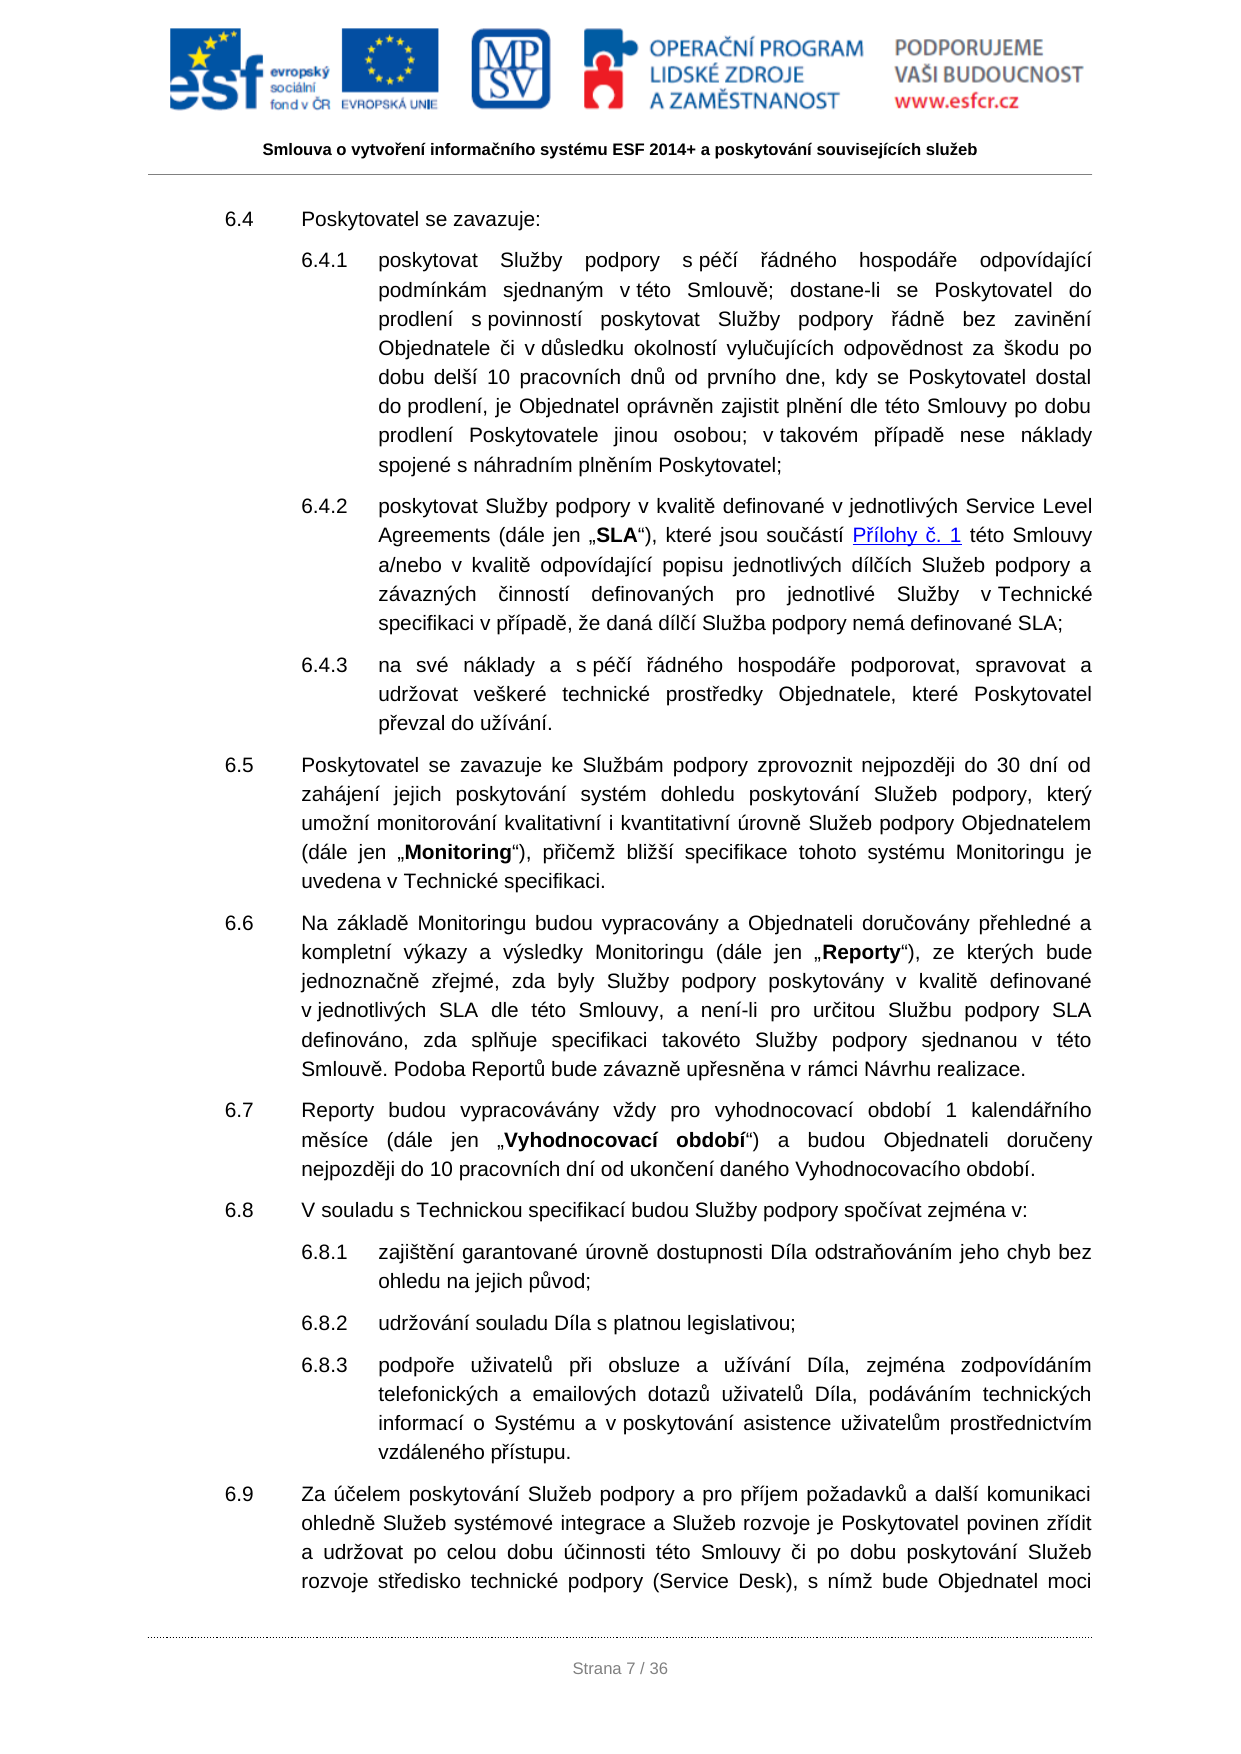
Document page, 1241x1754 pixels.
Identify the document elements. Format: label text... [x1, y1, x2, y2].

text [224, 1478, 1092, 1594]
text V souladu s Technickou specifikací budou Služby podpory spočívat zejména v: [224, 1194, 1092, 1224]
list zajištění garantované úrovně dostupnosti Díla odstraňováním jeho chyb bez ohledu na jejich původ; [301, 1236, 1092, 1294]
text Reporty budou vypracovávány vždy pro vyhodnocovací období 1 kalendářního měsíce (dále jen „Vyhodnocovací období“) a budou Objednateli doručeny nejpozději do 10 pracovních dní od ukončení daného Vyhodnocovacího období. [224, 1094, 1092, 1182]
list poskytovat Služby podpory v kvalitě definované v jednotlivých Service Level Agreements (dále jen „SLA“), které jsou součástí Přílohy č. 1 této Smlouvy a/nebo v kvalitě odpovídající popisu jednotlivých dílčích Služeb podpory a závazných činností definovaných pro jednotlivé Služby v Technické specifikaci v případě, že daná dílčí Služba podpory nemá definované SLA; [301, 490, 1092, 636]
text Poskytovatel se zavazuje ke Službám podpory zprovoznit nejpozději do 30 dní od zahájení jejich poskytování systém dohledu poskytování Služeb podpory, který umožní monitorování kvalitativní i kvantitativní úrovně Služeb podpory Objednatelem (dále jen „Monitoring“), přičemž bližší specifikace tohoto systému Monitoringu je uvedena v Technické specifikaci. [224, 749, 1092, 894]
list udržování souladu Díla s platnou legislativou; [301, 1307, 1092, 1336]
text Poskytovatel se zavazuje: [224, 203, 1092, 232]
text Na základě Monitoringu budou vypracovány a Objednateli doručovány přehledné a kompletní výkazy a výsledky Monitoringu (dále jen „Reporty“), ze kterých bude jednoznačně zřejmé, zda byly Služby podpory poskytovány v kvalitě definované v jednotlivých SLA dle této Smlouvy, a není-li pro určitou Službu podpory SLA definováno, zda splňuje specifikaci takovéto Služby podpory sjednanou v této Smlouvě. Podoba Reportů bude závazně upřesněna v rámci Návrhu realizace. [224, 907, 1092, 1082]
list podpoře uživatelů při obsluze a užívání Díla, zejména zodpovídáním telefonických a emailových dotazů uživatelů Díla, podáváním technických informací o Systému a v poskytování asistence uživatelům prostřednictvím vzdáleného přístupu. [301, 1349, 1092, 1465]
list na své náklady a s péčí řádného hospodáře podporovat, spravovat a udržovat veškeré technické prostředky Objednatele, které Poskytovatel převzal do užívání. [301, 649, 1092, 736]
picture [156, 18, 1100, 128]
list poskytovat Služby podpory s péčí řádného hospodáře odpovídající podmínkám sjednaným v této Smlouvě; dostane-li se Poskytovatel do prodlení s povinností poskytovat Služby podpory řádně bez zavinění Objednatele či v důsledku okolností vylučujících odpovědnost za škodu po dobu delší 10 pracovních dnů od prvního dne, kdy se Poskytovatel dostal do prodlení, je Objednatel oprávněn zajistit plnění dle této Smlouvy po dobu prodlení Poskytovatele jinou osobou; v takovém případě nese náklady spojené s náhradním plněním Poskytovatel; [301, 244, 1092, 478]
